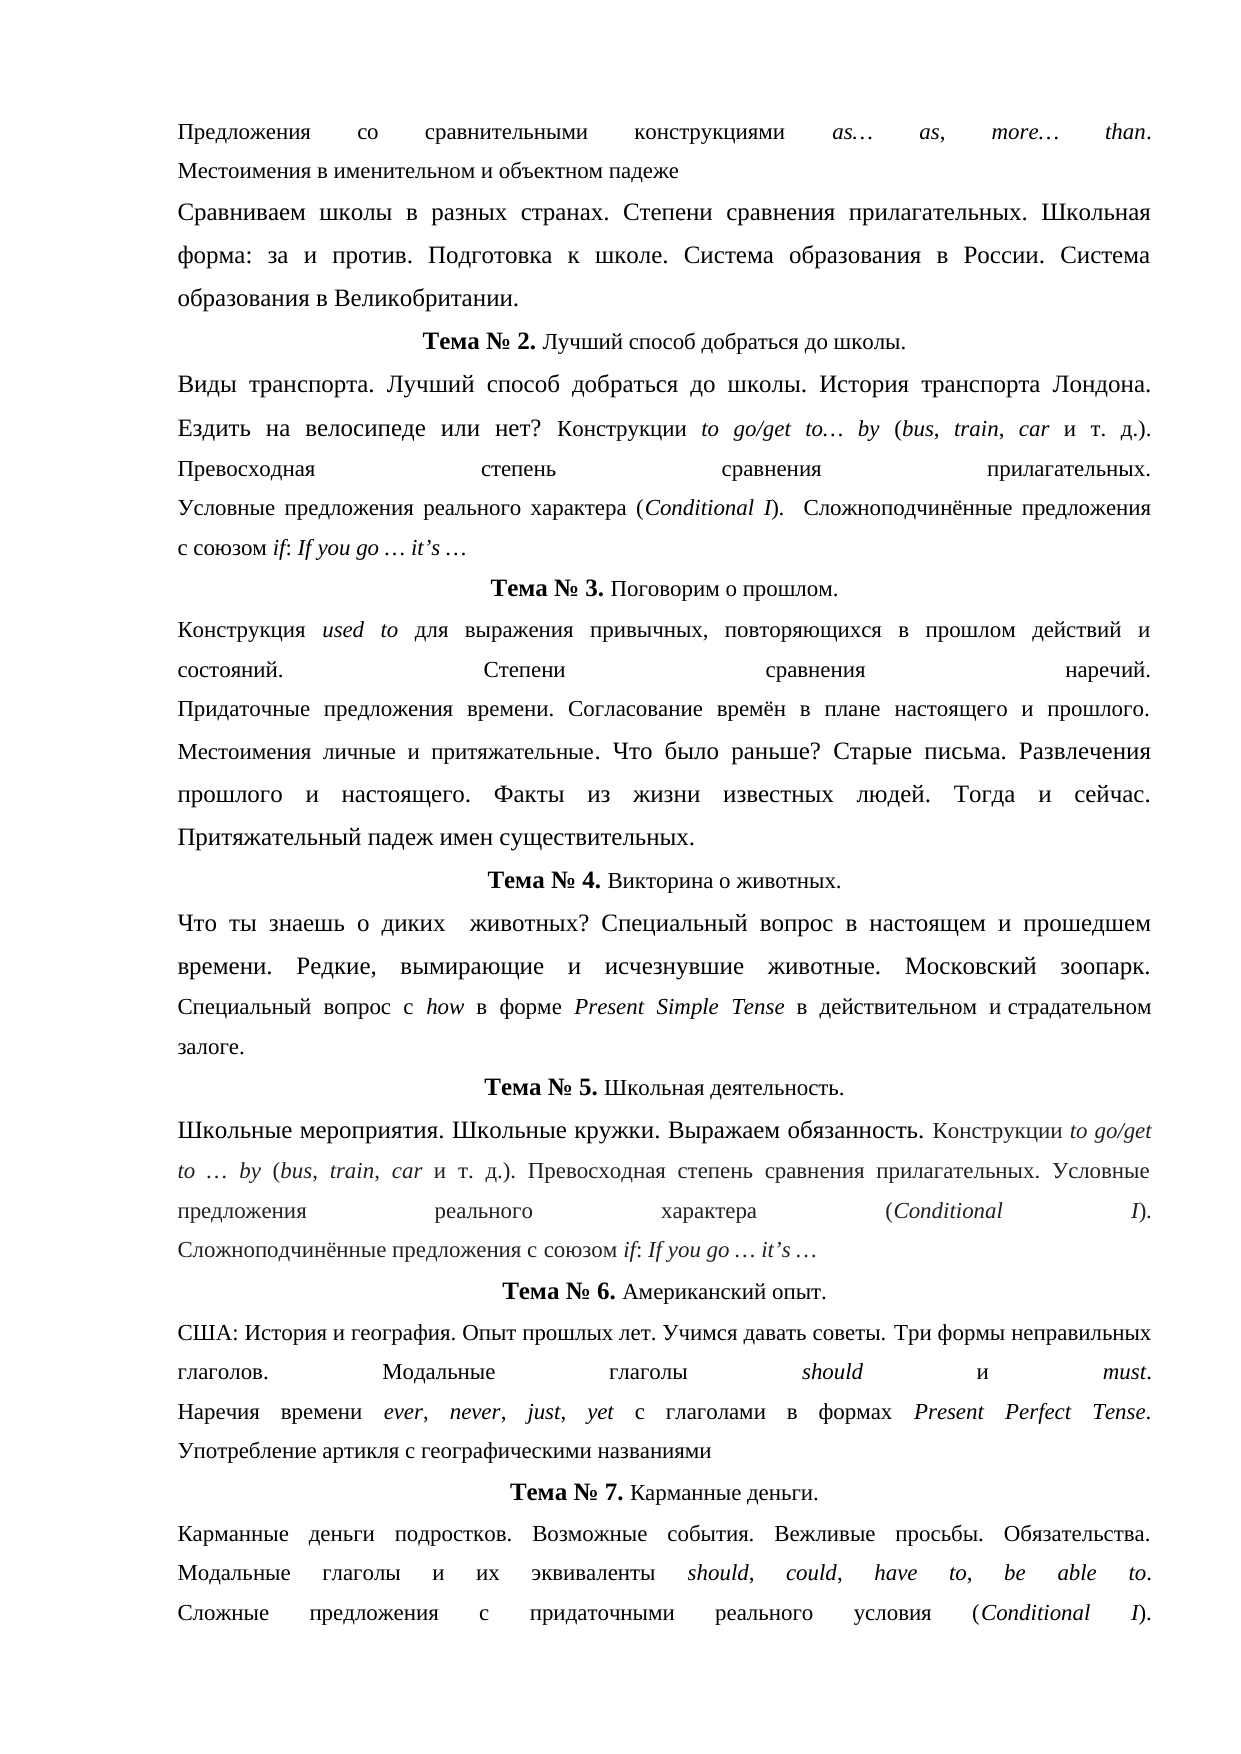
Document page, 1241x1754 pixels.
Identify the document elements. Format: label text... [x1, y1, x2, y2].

text Конструкция used to для выражения привычных, повторяющихся в прошлом действий и состояний. Степени сравнения наречий. Придаточные предложения времени. Согласование времён в плане настоящего и прошлого. Местоимения личные и притяжательные. Что было раньше? Старые письма. Развлечения прошлого и настоящего. Факты из жизни известных людей. Тогда и сейчас. Притяжательный падеж имен существительных. [177, 616, 1152, 851]
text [177, 1520, 1152, 1625]
text Тема № 5. Школьная деятельность. [177, 1072, 1152, 1101]
text Тема № 3. Поговорим о прошлом. [177, 573, 1152, 602]
text Тема № 6. Американский опыт. [177, 1276, 1152, 1304]
text Школьные мероприятия. Школьные кружки. Выражаем обязанность. Конструкции to go/get to … by (bus, train, car и т. д.). Превосходная степень сравнения прилагательных. Условные предложения реального характера (Conditional I). Cложноподчинённые предложения с союзом if: If you go … it’s … [177, 1115, 1152, 1263]
text США: История и география. Опыт прошлых лет. Учимся давать советы. Три формы неправильных глаголов. Модальные глаголы should и must. Наречия времени ever, never, just, yet с глаголами в формах Present Perfect Tense. Употребление артикля с географическими названиями [177, 1319, 1152, 1464]
text Тема № 7. Карманные деньги. [177, 1477, 1152, 1506]
text Тема № 2. Лучший способ добраться до школы. [177, 326, 1152, 355]
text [177, 118, 1152, 184]
text Сравниваем школы в разных странах. Степени сравнения прилагательных. Школьная форма: за и против. Подготовка к школе. Система образования в России. Система образования в Великобритании. [177, 197, 1152, 312]
text Что ты знаешь о диких животных? Специальный вопрос в настоящем и прошедшем времени. Редкие, вымирающие и исчезнувшие животные. Московский зоопарк. Специальный вопрос с how в форме Present Simple Tense в действительном и страдательном залоге. [177, 908, 1152, 1059]
text Тема № 4. Викторина о животных. [177, 865, 1152, 894]
text Виды транспорта. Лучший способ добраться до школы. История транспорта Лондона. Ездить на велосипеде или нет? Конструкции to go/get to… by (bus, train, car и т. д.). Превосходная степень сравнения прилагательных. Условные предложения реального характера (Conditional I). Cложноподчинённые предложения с союзом if: If you go … it’s … [177, 369, 1152, 560]
